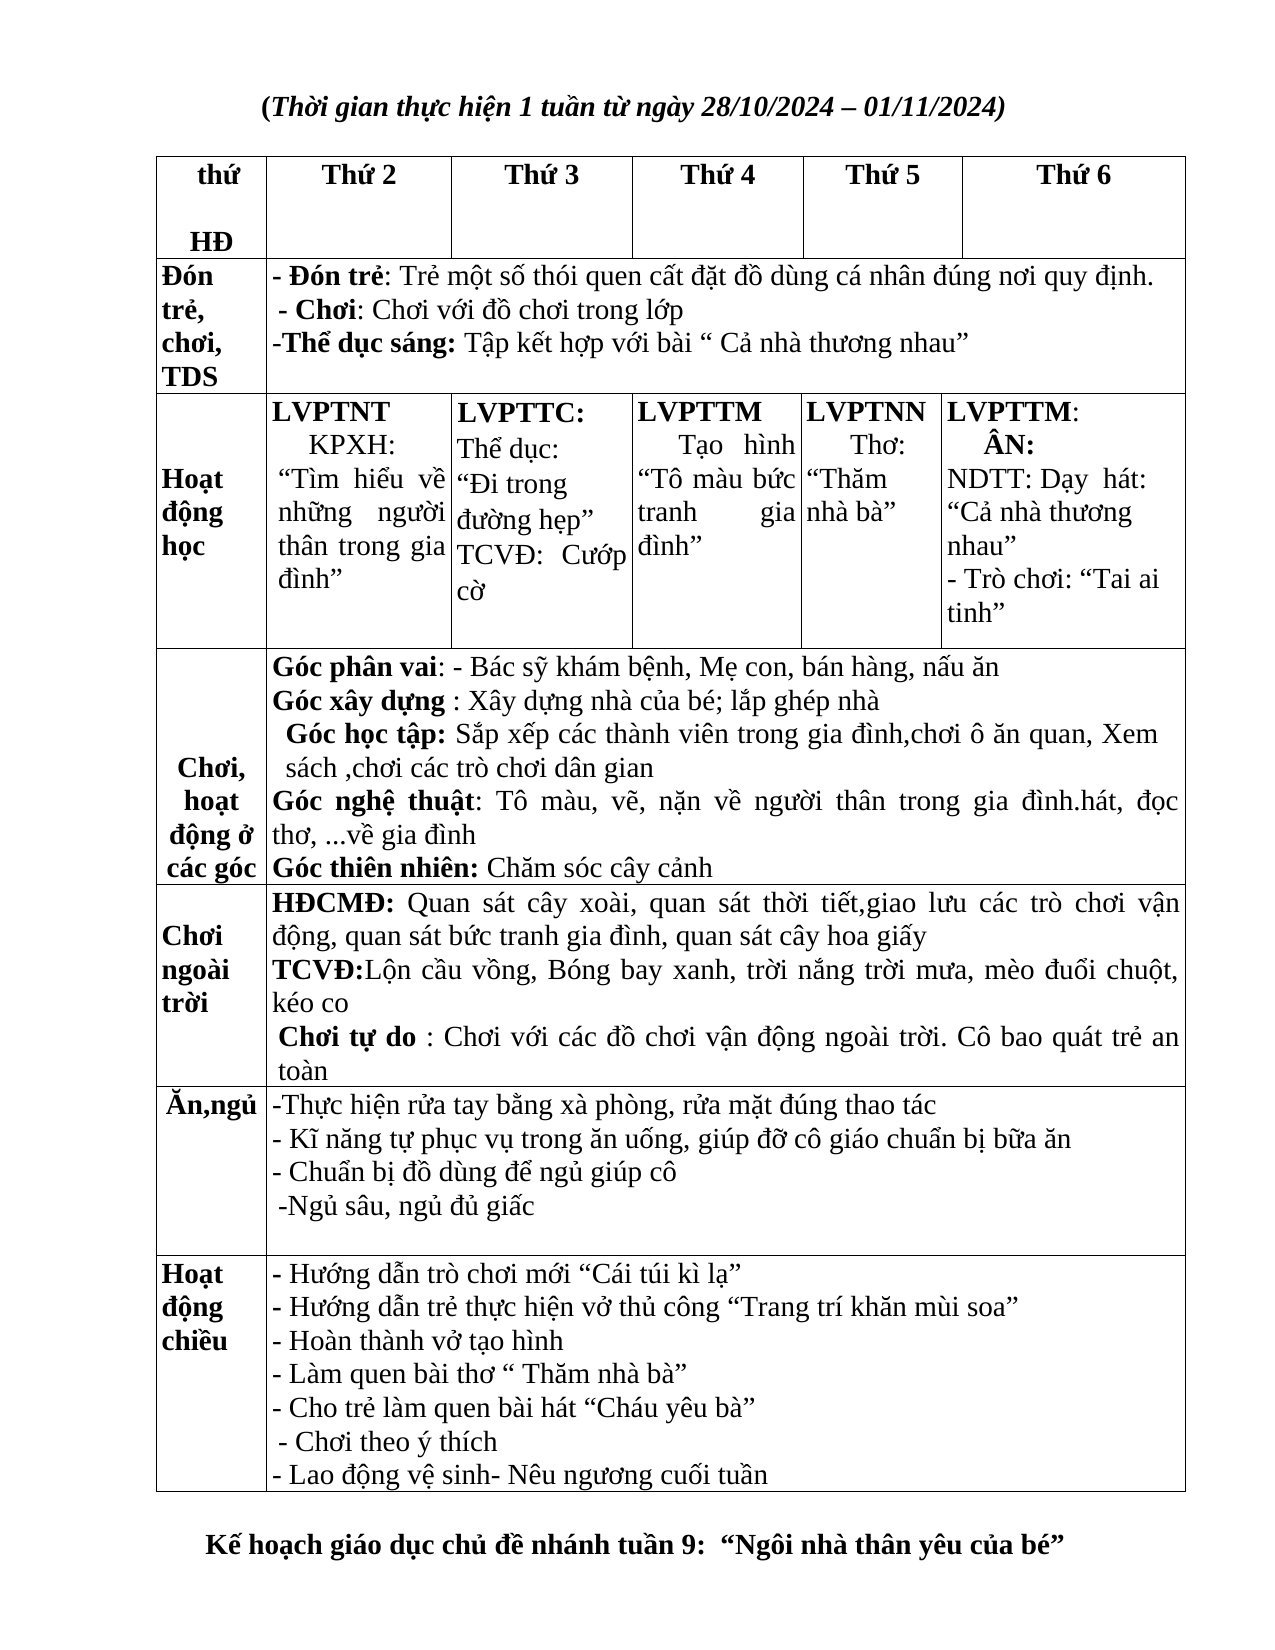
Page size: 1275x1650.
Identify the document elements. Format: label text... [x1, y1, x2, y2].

table_cell LVPTNN Thơ: “Thăm nhà bà” [802, 394, 941, 648]
table_cell Hoạt động chiều [157, 1256, 266, 1491]
table_cell Đón trẻ, chơi, TDS [157, 259, 266, 393]
table_cell -Thực hiện rửa tay bằng xà phòng, rửa mặt đúng thao tác - Kĩ năng tự phục vụ trong ăn uống, giúp đỡ cô giáo chuẩn bị bữa ăn - Chuẩn bị đồ dùng để ngủ giúp cô -Ngủ sâu, ngủ đủ giấc [267, 1087, 1185, 1255]
table_header Thứ 5 [804, 157, 962, 257]
table_header Thứ 2 [267, 157, 451, 257]
text (Thời gian thực hiện 1 tuần từ ngày 28/10/2024 – 01/11/2024) [133, 89, 1137, 122]
table_header Thứ 4 [633, 157, 803, 257]
table_cell - Đón trẻ: Trẻ một số thói quen cất đặt đồ dùng cá nhân đúng nơi quy định. - Chơi: Chơi với đồ chơi trong lớp -Thể dục sáng: Tập kết hợp với bài “ Cả nhà thương nhau” [267, 259, 1185, 393]
table_cell Chơi, hoạt động ở các góc [157, 649, 266, 884]
table_cell Góc phân vai: - Bác sỹ khám bệnh, Mẹ con, bán hàng, nấu ăn Góc xây dựng : Xây dựng nhà của bé; lắp ghép nhà Góc học tập: Sắp xếp các thành viên trong gia đình,chơi ô ăn quan, Xem sách ,chơi các trò chơi dân gian Góc nghệ thuật: Tô màu, vẽ, nặn về người thân trong gia đình.hát, đọc thơ, ...về gia đình Góc thiên nhiên: Chăm sóc cây cảnh [267, 649, 1185, 884]
table_header Thứ 3 [452, 157, 632, 257]
table_cell LVPTTC: Thể dục: “Đi trong đường hẹp” TCVĐ: Cướp cờ [452, 394, 632, 648]
table_cell LVPTTM Tạo hình “Tô màu bức tranh gia đình” [633, 394, 801, 648]
table_cell LVPTTM: ÂN: NDTT: Dạy hát: “Cả nhà thương nhau” - Trò chơi: “Tai ai tinh” [942, 394, 1185, 648]
table_cell Hoạt động học [157, 394, 266, 648]
table_cell LVPTNT KPXH: “Tìm hiểu về những người thân trong gia đình” [267, 394, 451, 648]
table_cell Chơi ngoài trời [157, 885, 266, 1086]
table_cell - Hướng dẫn trò chơi mới “Cái túi kì lạ” - Hướng dẫn trẻ thực hiện vở thủ công “Trang trí khăn mùi soa” - Hoàn thành vở tạo hình - Làm quen bài thơ “ Thăm nhà bà” - Cho trẻ làm quen bài hát “Cháu yêu bà” - Chơi theo ý thích - Lao động vệ sinh- Nêu ngương cuối tuần [267, 1256, 1185, 1491]
table_header Thứ 6 [963, 157, 1185, 257]
text Kế hoạch giáo dục chủ đề nhánh tuần 9: “Ngôi nhà thân yêu của bé” [133, 1527, 1137, 1561]
table_cell Ăn,ngủ [157, 1087, 266, 1255]
table_header thứ HĐ [157, 157, 266, 257]
table_cell HĐCMĐ: Quan sát cây xoài, quan sát thời tiết,giao lưu các trò chơi vận động, quan sát bức tranh gia đình, quan sát cây hoa giấy TCVĐ:Lộn cầu vồng, Bóng bay xanh, trời nắng trời mưa, mèo đuổi chuột, kéo co Chơi tự do : Chơi với các đồ chơi vận động ngoài trời. Cô bao quát trẻ an toàn [267, 885, 1185, 1086]
